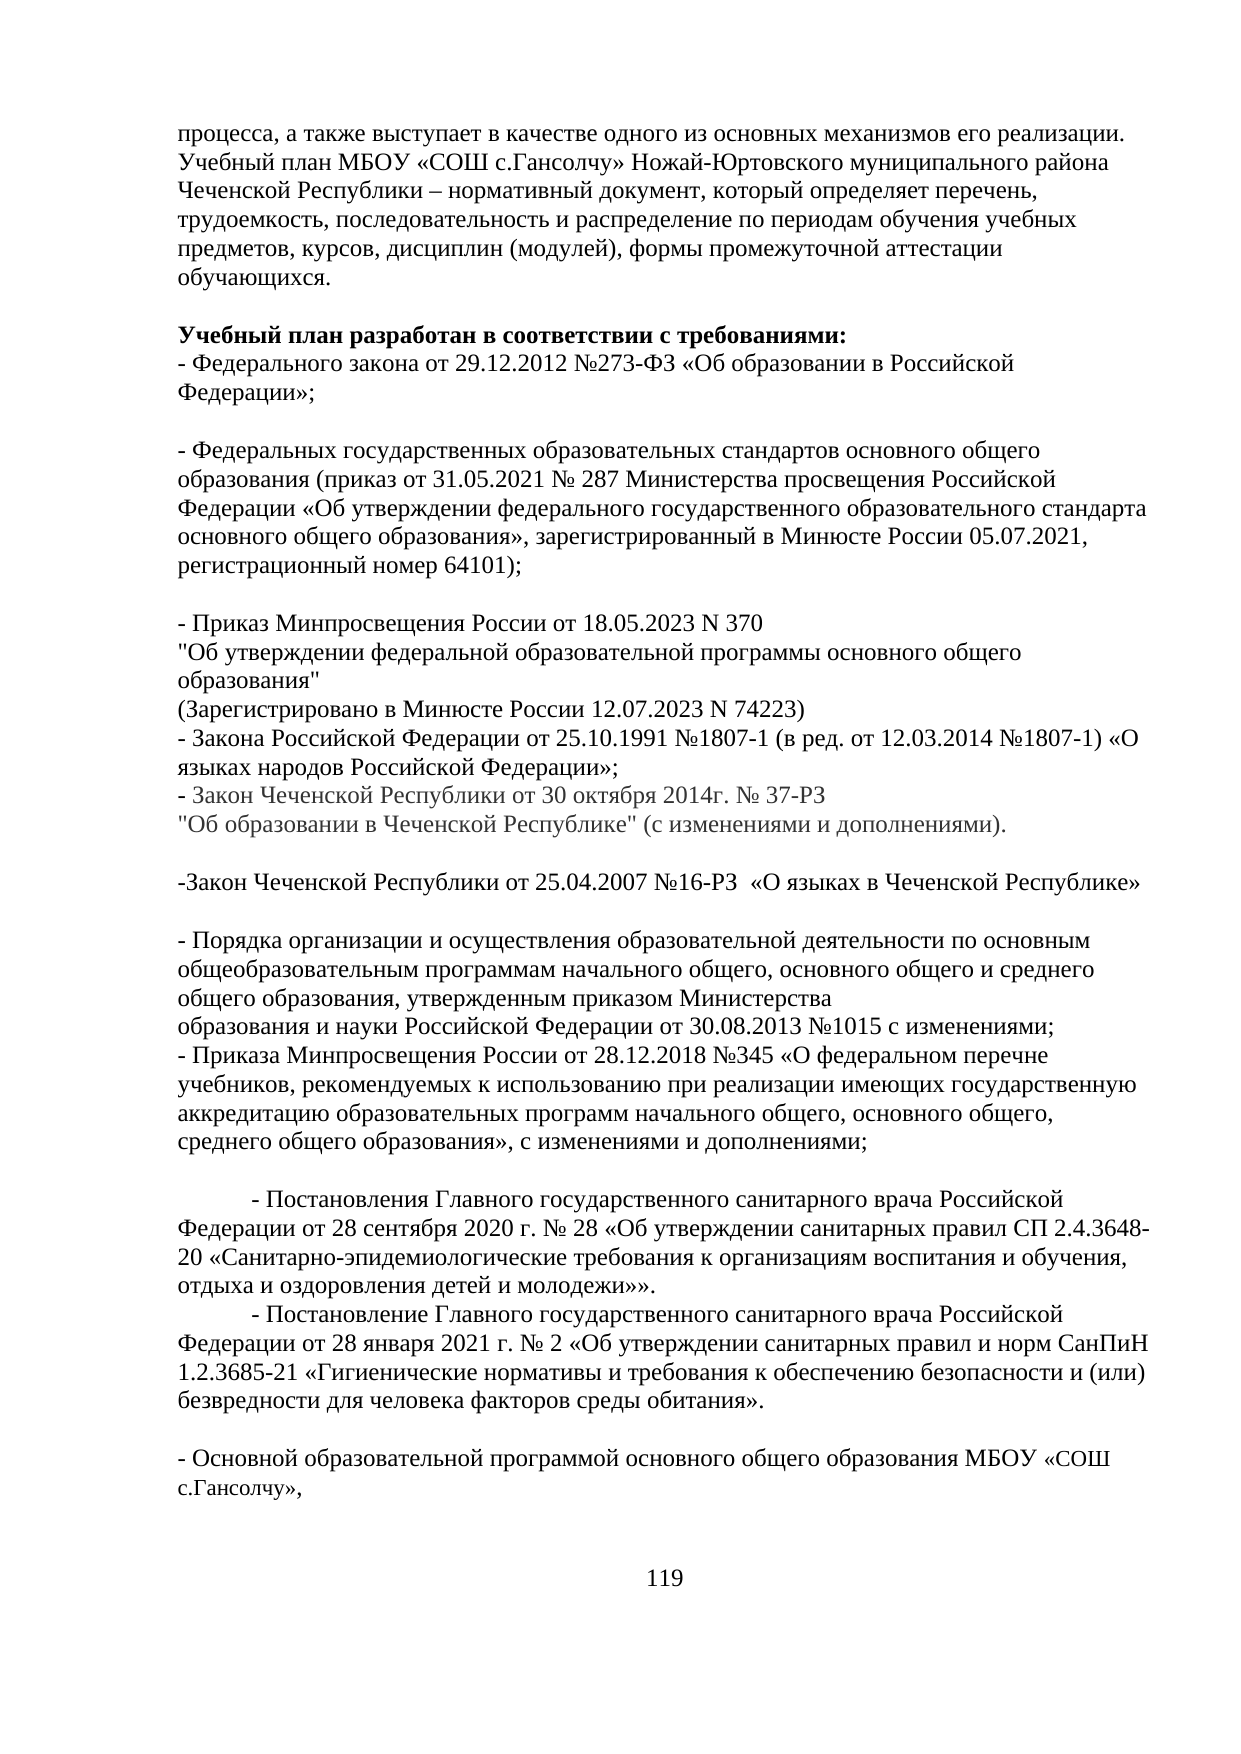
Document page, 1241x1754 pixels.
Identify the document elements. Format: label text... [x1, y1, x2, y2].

text -Закон Чеченской Республики от 25.04.2007 №16-РЗ «О языках в Чеченской Республике» [177, 867, 1152, 896]
text - Порядка организации и осуществления образовательной деятельности по основным общеобразовательным программам начального общего, основного общего и среднего общего образования, утвержденным приказом Министерства [177, 925, 1152, 1011]
text образования и науки Российской Федерации от 30.08.2013 №1015 с изменениями; [177, 1011, 1152, 1040]
text - Закон Чеченской Республики от 30 октября 2014г. № 37-РЗ "Об образовании в Чеченской Республике" (с изменениями и дополнениями). [825, 781, 1152, 838]
text - Приказа Минпросвещения России от 28.12.2018 №345 «О федеральном перечне учебников, рекомендуемых к использованию при реализации имеющих государственную аккредитацию образовательных программ начального общего, основного общего, среднего общего образования», с изменениями и дополнениями; [177, 1040, 1152, 1155]
text - Федерального закона от 29.12.2012 №273-ФЗ «Об образовании в Российской Федерации»; [177, 348, 1152, 406]
text - Постановление Главного государственного санитарного врача Российской Федерации от 28 января 2021 г. № 2 «Об утверждении санитарных правил и норм СанПиН 1.2.3685-21 «Гигиенические нормативы и требования к обеспечению безопасности и (или) безвредности для человека факторов среды обитания». [177, 1299, 1152, 1414]
text Учебный план МБОУ «СОШ с.Гансолчу» Ножай-Юртовского муниципального района Чеченской Республики – нормативный документ, который определяет перечень, трудоемкость, последовательность и распределение по периодам обучения учебных предметов, курсов, дисциплин (модулей), формы промежуточной аттестации обучающихся. [177, 147, 1152, 291]
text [177, 118, 1152, 147]
text Учебный план разработан в соответствии с требованиями: [177, 320, 1152, 348]
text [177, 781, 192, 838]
text - Федеральных государственных образовательных стандартов основного общего образования (приказ от 31.05.2021 № 287 Министерства просвещения Российской Федерации «Об утверждении федерального государственного образовательного стандарта основного общего образования», зарегистрированный в Минюсте России 05.07.2021, регистрационный номер 64101); [177, 435, 1152, 579]
text - Основной образовательной программой основного общего образования МБОУ «СОШ с.Гансолчу», [177, 1443, 1152, 1501]
text - Постановления Главного государственного санитарного врача Российской Федерации от 28 сентября 2020 г. № 28 «Об утверждении санитарных правил СП 2.4.3648-20 «Санитарно-эпидемиологические требования к организациям воспитания и обучения, отдыха и оздоровления детей и молодежи»». [177, 1184, 1152, 1299]
text - Закона Российской Федерации от 25.10.1991 №1807-1 (в ред. от 12.03.2014 №1807-1) «О языках народов Российской Федерации»; [177, 723, 1152, 781]
text - Приказ Минпросвещения России от 18.05.2023 N 370 "Об утверждении федеральной образовательной программы основного общего образования" (Зарегистрировано в Минюсте России 12.07.2023 N 74223) [177, 608, 1152, 723]
